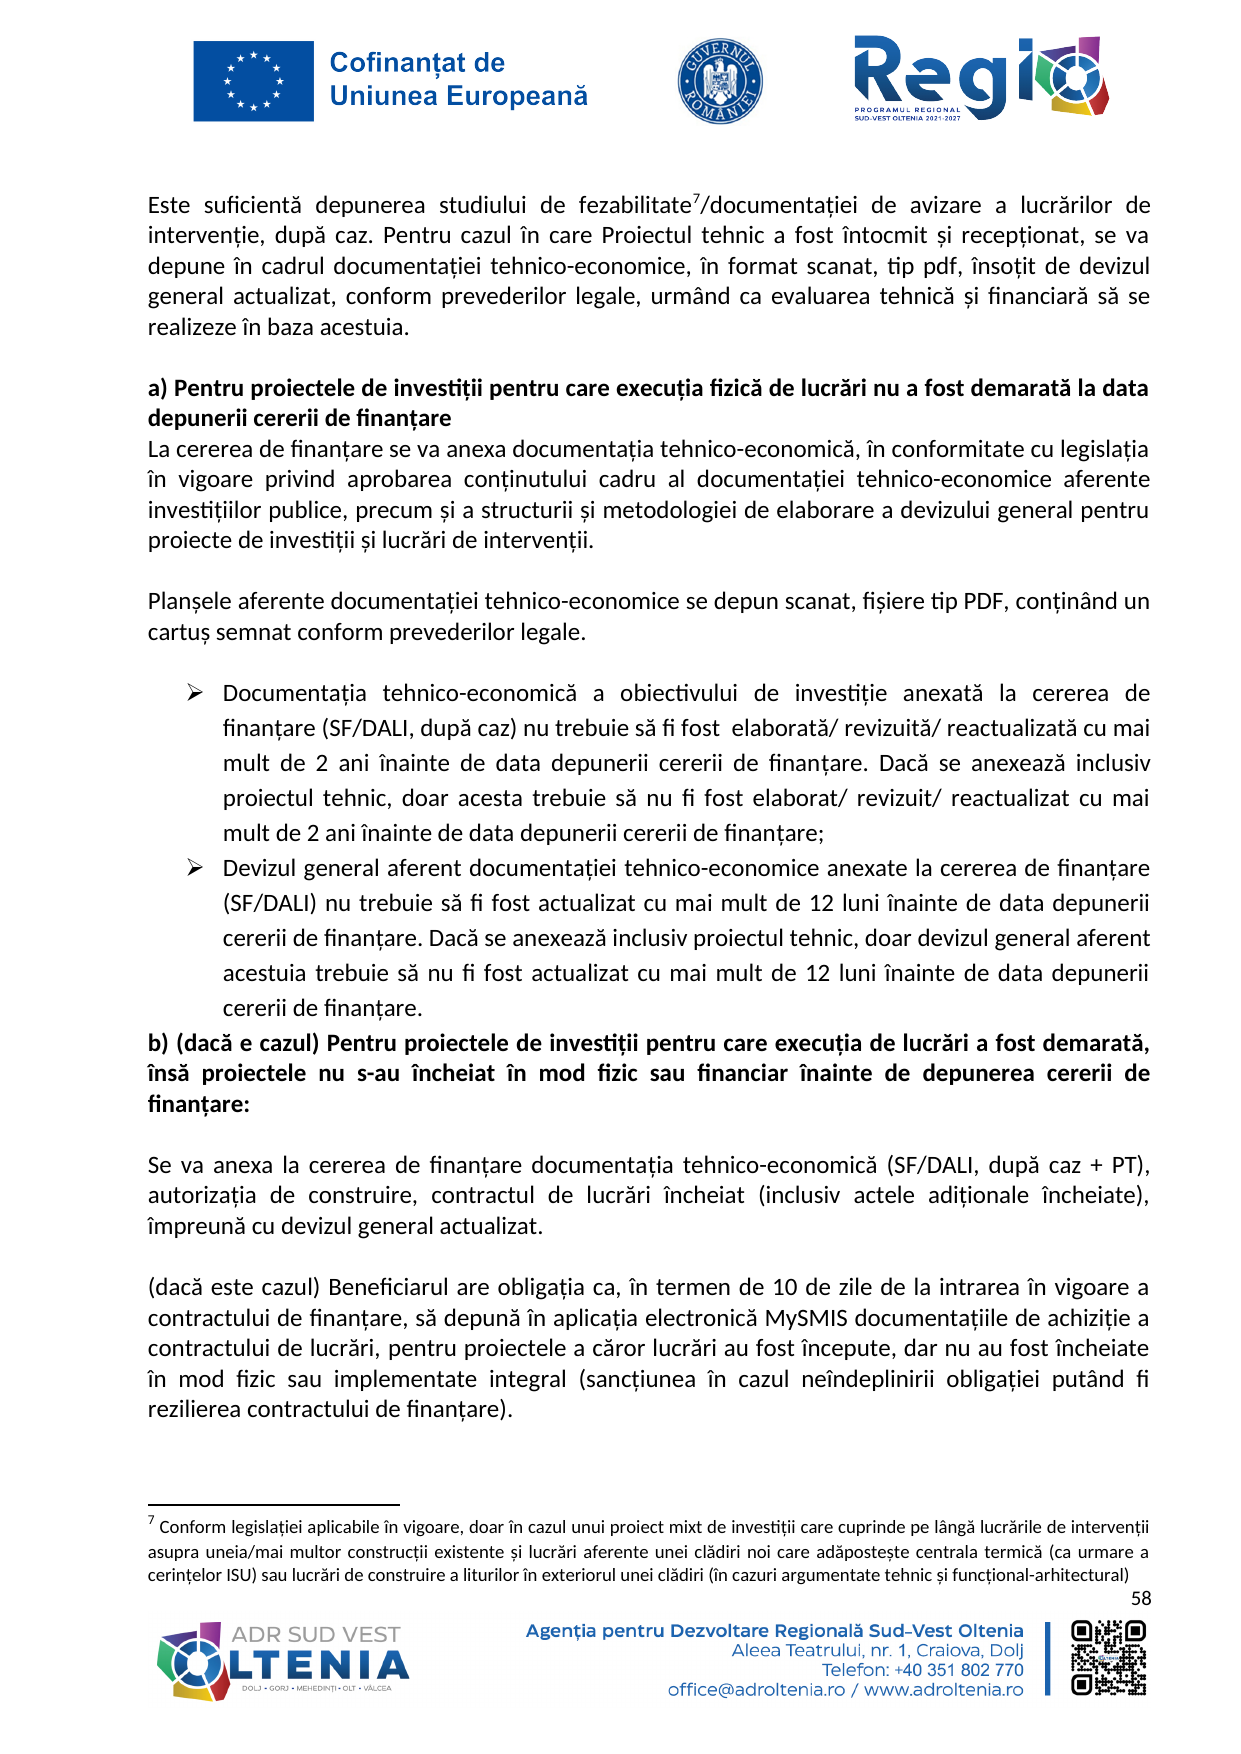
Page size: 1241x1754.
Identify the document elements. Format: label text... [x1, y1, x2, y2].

text Se va anexa la cererea de finanțare documentaţia tehnico-economică (SF/DALI, după caz + PT), autorizația de construire, contractul de lucrări încheiat (inclusiv actele adiționale încheiate), împreună cu devizul general actualizat. [148, 1149, 1152, 1241]
text a) Pentru proiectele de investiţii pentru care execuţia fizică de lucrări nu a fost demarată la data depunerii cererii de finanţare [148, 372, 1152, 433]
picture [852, 34, 1111, 124]
list Documentaţia tehnico-economică a obiectivului de investiție anexată la cererea de finanțare (SF/DALI, după caz) nu trebuie să fi fost elaborată/ revizuită/ reactualizată cu mai mult de 2 ani înainte de data depunerii cererii de finanţare. Dacă se anexează inclusiv proiectul tehnic, doar acesta trebuie să nu fi fost elaborat/ revizuit/ reactualizat cu mai mult de 2 ani înainte de data depunerii cererii de finanţare; [185, 677, 1152, 848]
text Planșele aferente documentației tehnico-economice se depun scanat, fișiere tip PDF, conținând un cartuș semnat conform prevederilor legale. [148, 586, 1152, 647]
picture [188, 36, 590, 125]
text Este suficientă depunerea studiului de fezabilitate/documentației de avizare a lucrărilor de intervenție, după caz. Pentru cazul în care Proiectul tehnic a fost întocmit și recepționat, se va depune în cadrul documentației tehnico-economice, în format scanat, tip pdf, însoțit de devizul general actualizat, conform prevederilor legale, urmând ca evaluarea tehnică și financiară să se realizeze în baza acestuia. [148, 189, 1152, 341]
list Devizul general aferent documentației tehnico-economice anexate la cererea de finanțare (SF/DALI) nu trebuie să fi fost actualizat cu mai mult de 12 luni înainte de data depunerii cererii de finanţare. Dacă se anexează inclusiv proiectul tehnic, doar devizul general aferent acestuia trebuie să nu fi fost actualizat cu mai mult de 12 luni înainte de data depunerii cererii de finanțare. [185, 852, 1152, 1023]
text b) (dacă e cazul) Pentru proiectele de investiţii pentru care execuţia de lucrări a fost demarată, însă proiectele nu s-au încheiat în mod fizic sau financiar înainte de depunerea cererii de finanțare: [148, 1027, 1152, 1119]
picture [674, 36, 768, 126]
text (dacă este cazul) Beneficiarul are obligația ca, în termen de 10 de zile de la intrarea în vigoare a contractului de finanțare, să depună în aplicația electronică MySMIS documentațiile de achiziție a contractului de lucrări, pentru proiectele a căror lucrări au fost începute, dar nu au fost încheiate în mod fizic sau implementate integral (sancțiunea în cazul neîndeplinirii obligației putând fi rezilierea contractului de finanțare). [148, 1271, 1152, 1424]
picture [147, 1611, 1151, 1708]
text La cererea de finanțare se va anexa documentația tehnico-economică, în conformitate cu legislația în vigoare privind aprobarea conținutului cadru al documentației tehnico-economice aferente investițiilor publice, precum și a structurii și metodologiei de elaborare a devizului general pentru proiecte de investiții și lucrări de intervenții. [148, 433, 1152, 555]
